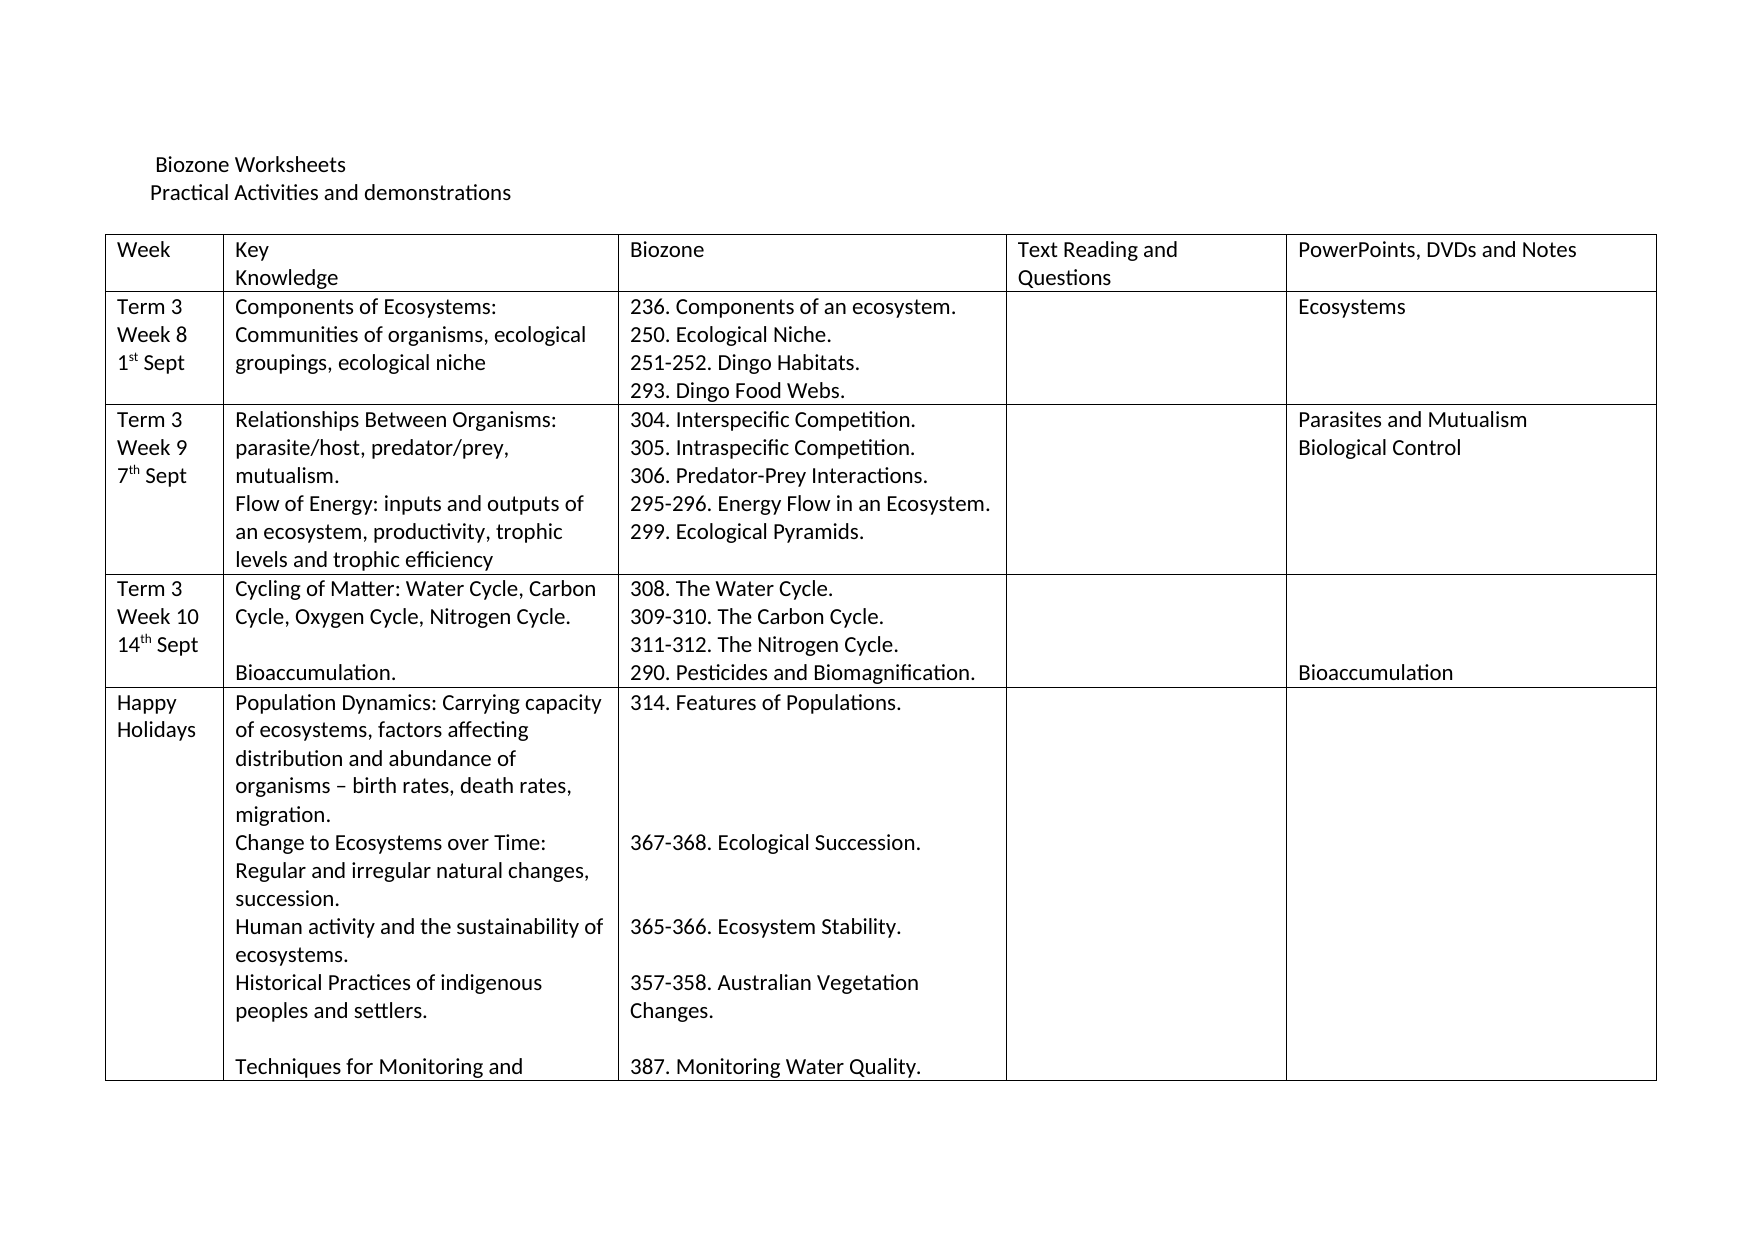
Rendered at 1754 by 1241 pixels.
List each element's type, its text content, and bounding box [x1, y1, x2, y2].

table_cell Term 3 Week 9 7th Sept [106, 405, 223, 573]
table_cell [1007, 292, 1286, 404]
table_cell Parasites and Mutualism Biological Control [1287, 405, 1656, 573]
table_cell [1007, 405, 1286, 573]
table_cell 304. Interspecific Competition. 305. Intraspecific Competition. 306. Predator-Prey Interactions. 295-296. Energy Flow in an Ecosystem. 299. Ecological Pyramids. [619, 405, 1006, 573]
table_header Key Knowledge [224, 235, 618, 291]
table_cell [1007, 688, 1286, 1080]
table_cell [1287, 688, 1656, 1080]
table_header Biozone [619, 235, 1006, 291]
text Biozone Worksheets [150, 150, 1604, 178]
table_cell Components of Ecosystems: Communities of organisms, ecological groupings, ecological niche [224, 292, 618, 404]
table_header Text Reading and Questions [1007, 235, 1286, 291]
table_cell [224, 688, 618, 1080]
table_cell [619, 688, 1006, 1080]
table_cell Happy Holidays [106, 688, 223, 1080]
table_cell 308. The Water Cycle. 309-310. The Carbon Cycle. 311-312. The Nitrogen Cycle. 290. Pesticides and Biomagnification. [619, 575, 1006, 687]
table_cell 236. Components of an ecosystem. 250. Ecological Niche. 251-252. Dingo Habitats. 293. Dingo Food Webs. [619, 292, 1006, 404]
table_cell Term 3 Week 10 14th Sept [106, 575, 223, 687]
table_cell Term 3 Week 8 1st Sept [106, 292, 223, 404]
table_cell [1007, 575, 1286, 687]
table_cell Relationships Between Organisms: parasite/host, predator/prey, mutualism. Flow of Energy: inputs and outputs of an ecosystem, productivity, trophic levels and trophic efficiency [224, 405, 618, 573]
table_cell Ecosystems [1287, 292, 1656, 404]
table_cell Cycling of Matter: Water Cycle, Carbon Cycle, Oxygen Cycle, Nitrogen Cycle. Bioaccumulation. [224, 575, 618, 687]
table_header PowerPoints, DVDs and Notes [1287, 235, 1656, 291]
text Practical Activities and demonstrations [150, 178, 1604, 206]
table_header Week [106, 235, 223, 291]
table_cell Bioaccumulation [1287, 575, 1656, 687]
